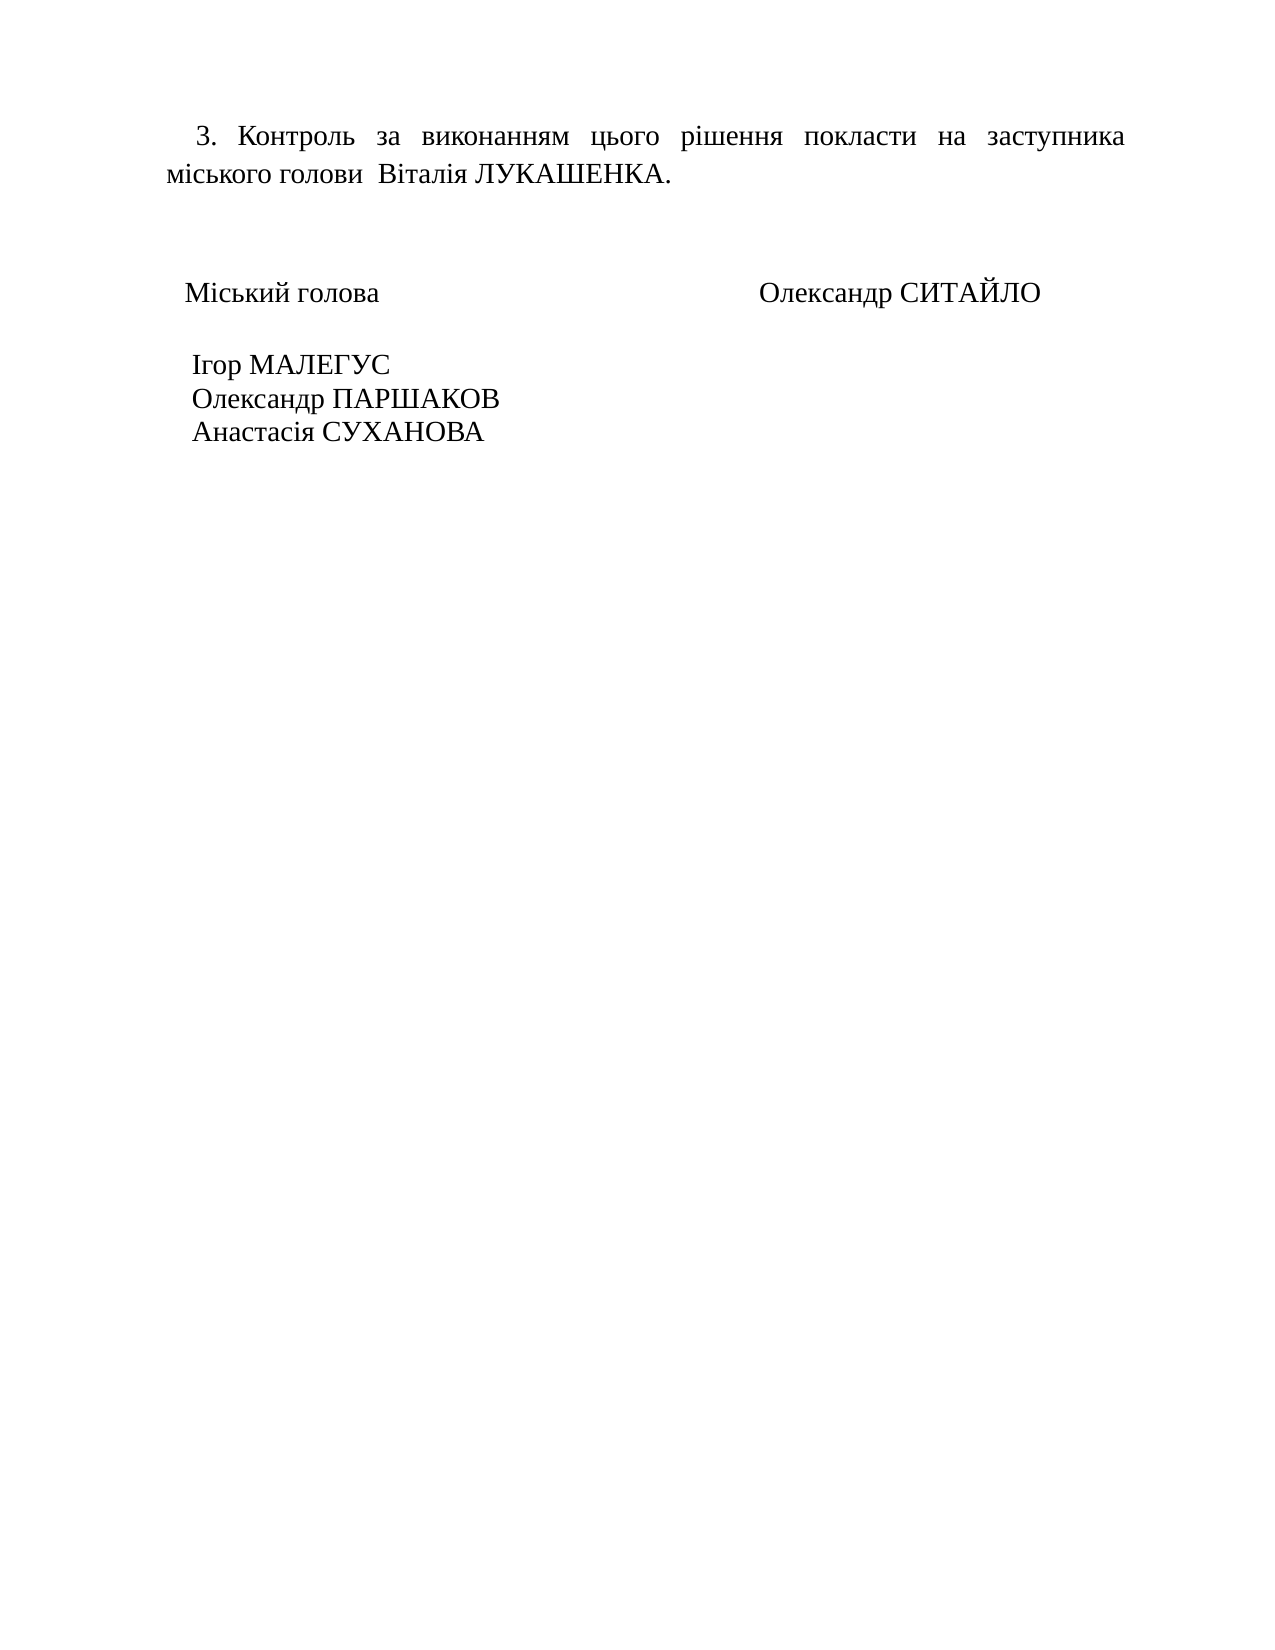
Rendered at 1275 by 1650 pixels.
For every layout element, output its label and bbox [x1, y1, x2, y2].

table_header [151, 118, 1204, 1327]
